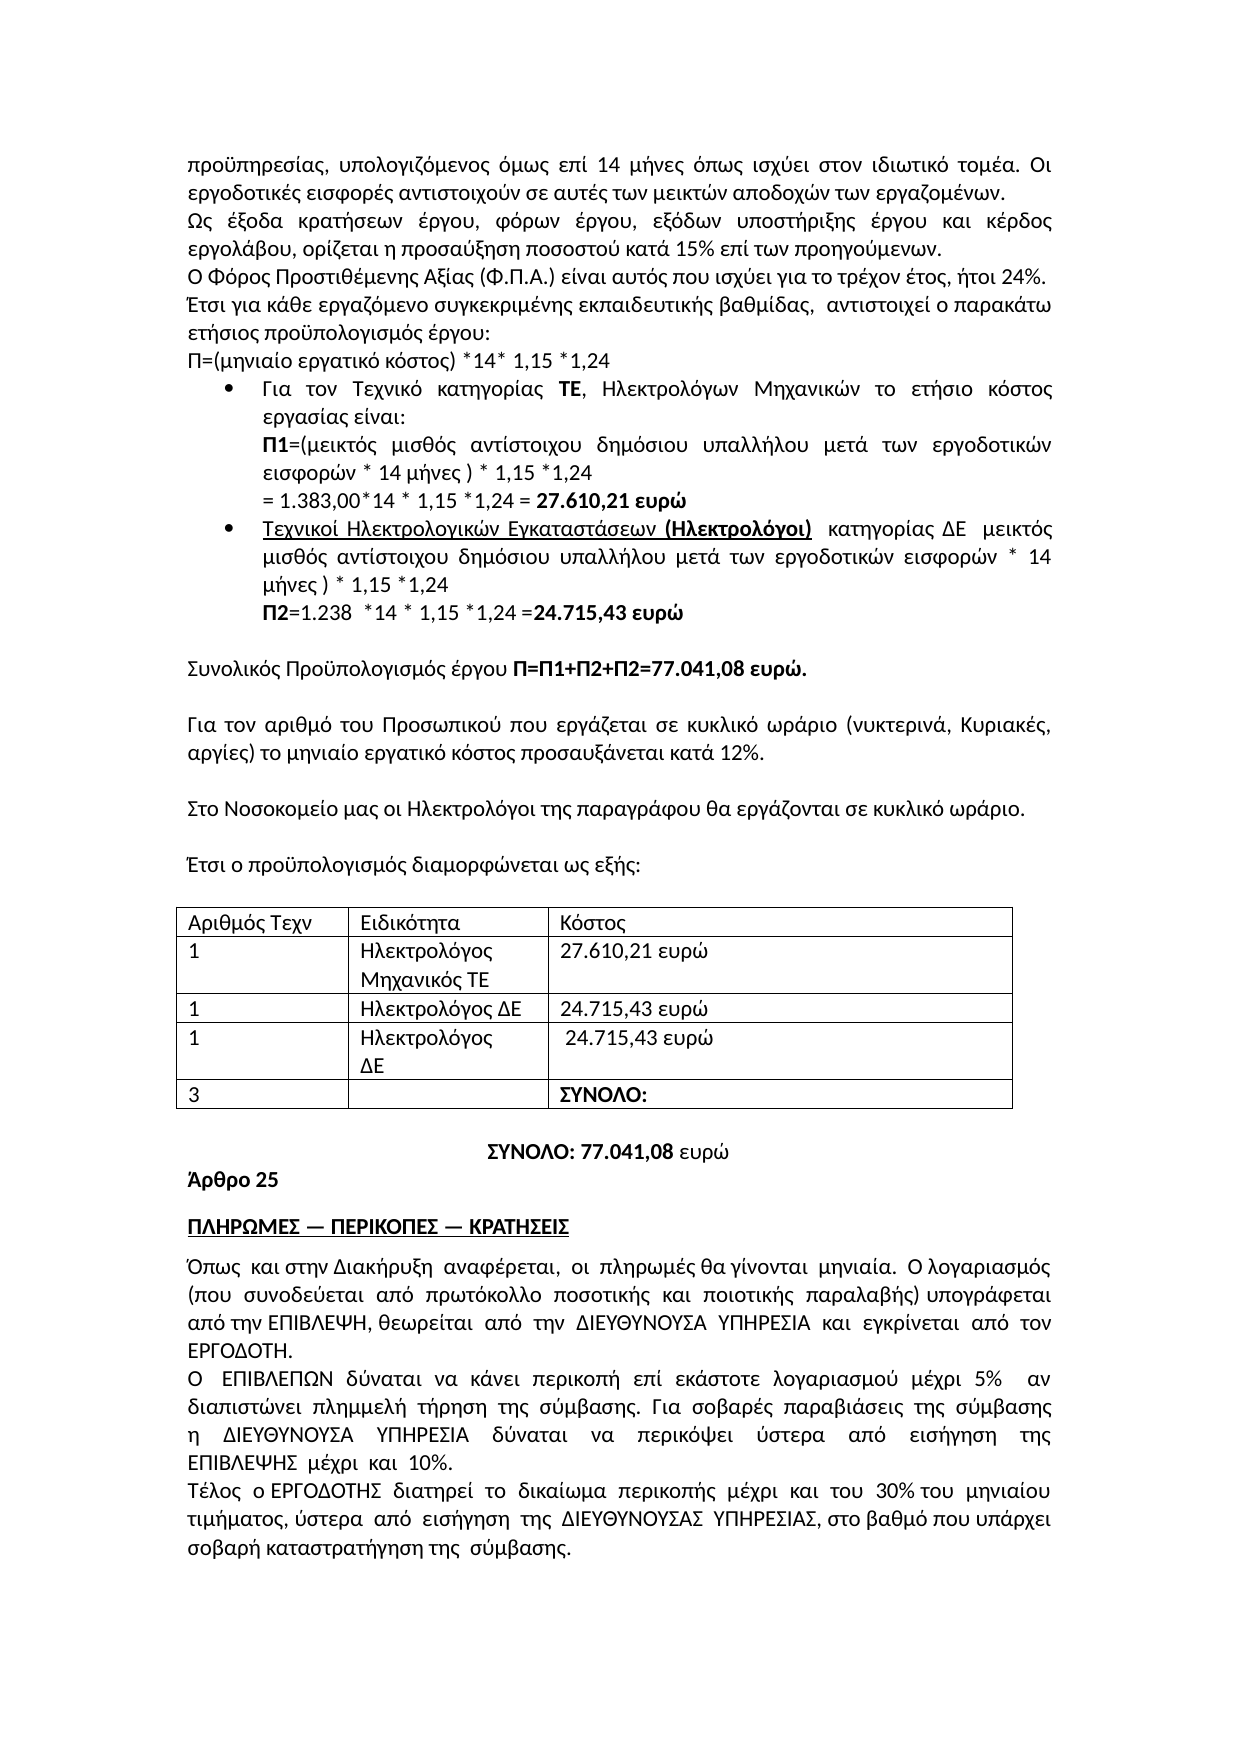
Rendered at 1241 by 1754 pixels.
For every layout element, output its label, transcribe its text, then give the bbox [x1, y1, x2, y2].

table_cell 3 [177, 1080, 348, 1108]
table_cell 1 [177, 994, 348, 1022]
text Ως έξοδα κρατήσεων έργου, φόρων έργου, εξόδων υποστήριξης έργου και κέρδος εργολάβου, ορίζεται η προσαύξηση ποσοστού κατά 15% επί των προηγούμενων. [187, 206, 1053, 262]
table_header Αριθμός Τεχν [177, 908, 348, 936]
text Έτσι ο προϋπολογισμός διαμορφώνεται ως εξής: [187, 851, 1053, 878]
text Για τον αριθμό του Προσωπικού που εργάζεται σε κυκλικό ωράριο (νυκτερινά, Κυριακές, αργίες) το μηνιαίο εργατικό κόστος προσαυξάνεται κατά 12%. [187, 710, 1053, 766]
text Συνολικός Προϋπολογισμός έργου Π=Π1+Π2+Π2=77.041,08 ευρώ. [187, 654, 1053, 682]
text Ο Φόρος Προστιθέμενης Αξίας (Φ.Π.Α.) είναι αυτός που ισχύει για το τρέχον έτος, ήτοι 24%. [187, 262, 1053, 290]
text Έτσι για κάθε εργαζόμενο συγκεκριμένης εκπαιδευτικής βαθμίδας, αντιστοιχεί ο παρακάτω ετήσιος προϋπολογισμός έργου: [187, 290, 1053, 346]
list Για τον Τεχνικό κατηγορίας TE, Ηλεκτρολόγων Μηχανικών το ετήσιο κόστος εργασίας είναι: [225, 374, 1053, 430]
text Στο Νοσοκομείο μας οι Ηλεκτρολόγοι της παραγράφου θα εργάζονται σε κυκλικό ωράριο. [187, 794, 1053, 822]
table_cell 24.715,43 ευρώ [549, 994, 1012, 1022]
table_cell ΣΥΝΟΛΟ: [549, 1080, 1012, 1108]
table_header Ειδικότητα [349, 908, 548, 936]
text Ο ΕΠΙΒΛΕΠΩΝ δύναται να κάνει περικοπή επί εκάστοτε λογαριασμού μέχρι 5% αν διαπιστώνει πλημμελή τήρηση της σύμβασης. Για σοβαρές παραβιάσεις της σύμβασης η ΔΙΕΥΘΥΝΟΥΣΑ ΥΠΗΡΕΣΙΑ δύναται να περικόψει ύστερα από εισήγηση της ΕΠΙΒΛΕΨΗΣ μέχρι και 10%. [187, 1364, 1053, 1477]
text Π2=1.238 *14 * 1,15 *1,24 =24.715,43 ευρώ [262, 598, 1053, 626]
table_header Κόστος [549, 908, 1012, 936]
text Π=(μηνιαίο εργατικό κόστος) *14* 1,15 *1,24 [187, 346, 1053, 374]
table_cell 24.715,43 ευρώ [549, 1023, 1012, 1079]
table_cell 1 [177, 1023, 348, 1079]
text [187, 150, 1053, 206]
list Τεχνικοί Ηλεκτρολογικών Εγκαταστάσεων (Ηλεκτρολόγοι) κατηγορίας ΔΕ μεικτός μισθός αντίστοιχου δημόσιου υπαλλήλου μετά των εργοδοτικών εισφορών * 14 μήνες ) * 1,15 *1,24 [225, 514, 1053, 598]
text = 1.383,00*14 * 1,15 *1,24 = 27.610,21 ευρώ [262, 486, 1053, 514]
text Όπως και στην Διακήρυξη αναφέρεται, οι πληρωμές θα γίνονται μηνιαία. Ο λογαριασμός (που συνοδεύεται από πρωτόκολλο ποσοτικής και ποιοτικής παραλαβής) υπογράφεται από την ΕΠΙΒΛΕΨΗ, θεωρείται από την ΔΙΕΥΘΥΝΟΥΣΑ ΥΠΗΡΕΣΙΑ και εγκρίνεται από τον ΕΡΓΟΔΟΤΗ. [187, 1252, 1053, 1364]
text Π1=(μεικτός μισθός αντίστοιχου δημόσιου υπαλλήλου μετά των εργοδοτικών εισφορών * 14 μήνες ) * 1,15 *1,24 [262, 430, 1053, 486]
table_cell 1 [177, 937, 348, 993]
text Άρθρο 25 [187, 1165, 1053, 1193]
table_cell Ηλεκτρολόγος ΔΕ [349, 1023, 548, 1079]
text Τέλος ο ΕΡΓΟΔΟΤΗΣ διατηρεί το δικαίωμα περικοπής μέχρι και του 30% του μηνιαίου τιμήματος, ύστερα από εισήγηση της ΔΙΕΥΘΥΝΟΥΣΑΣ ΥΠΗΡΕΣΙΑΣ, στο βαθμό που υπάρχει σοβαρή καταστρατήγηση της σύμβασης. [187, 1477, 1053, 1561]
text ΣΥΝΟΛΟ: 77.041,08 ευρώ [187, 1137, 1053, 1165]
table_cell Ηλεκτρολόγος ΔΕ [349, 994, 548, 1022]
text ΠΛΗΡΩΜΕΣ — ΠΕΡΙΚΟΠΕΣ — ΚΡΑΤΗΣΕΙΣ [187, 1212, 1053, 1240]
table_cell Ηλεκτρολόγος Μηχανικός ΤΕ [349, 937, 548, 993]
table_cell [349, 1080, 548, 1108]
table_cell 27.610,21 ευρώ [549, 937, 1012, 993]
